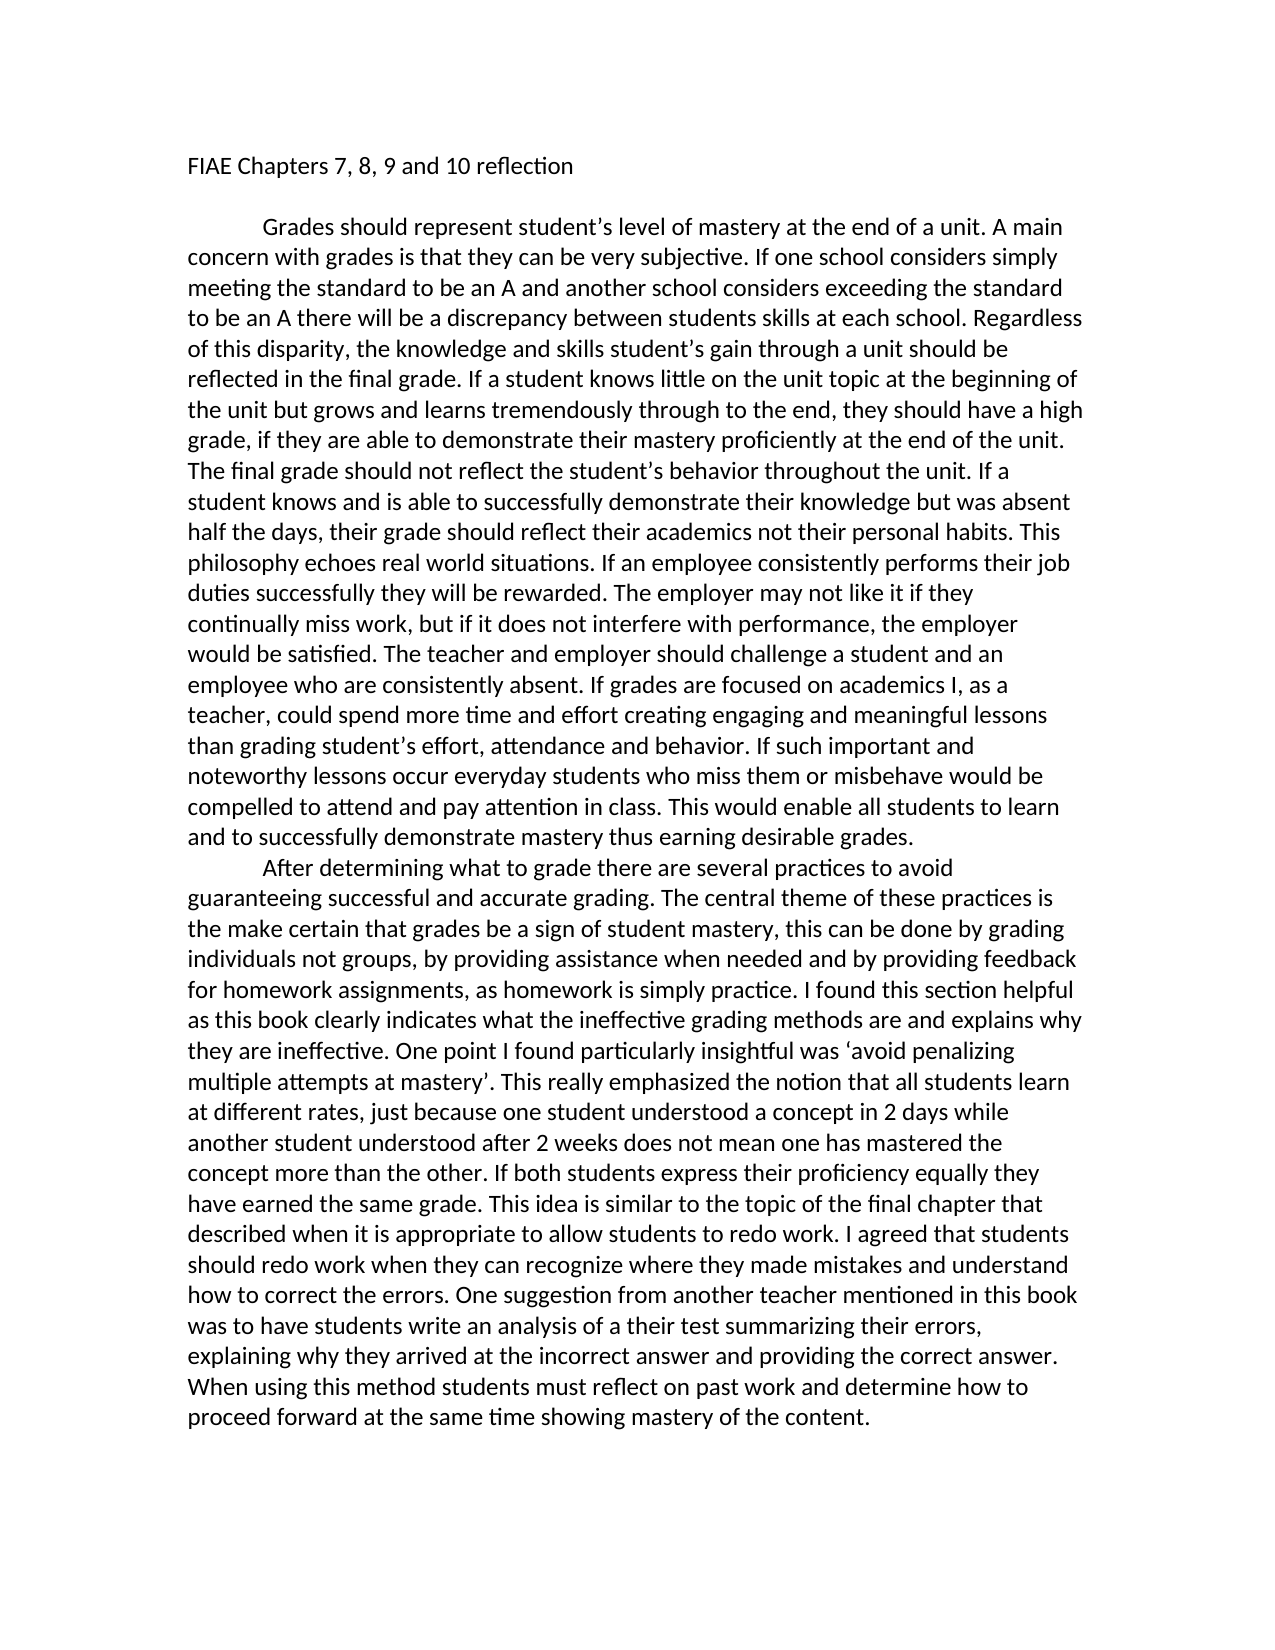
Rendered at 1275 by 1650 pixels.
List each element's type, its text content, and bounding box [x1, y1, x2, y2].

text After determining what to grade there are several practices to avoid guaranteeing successful and accurate grading. The central theme of these practices is the make certain that grades be a sign of student mastery, this can be done by grading individuals not groups, by providing assistance when needed and by providing feedback for homework assignments, as homework is simply practice. I found this section helpful as this book clearly indicates what the ineffective grading methods are and explains why they are ineffective. One point I found particularly insightful was ‘avoid penalizing multiple attempts at mastery’. This really emphasized the notion that all students learn at different rates, just because one student understood a concept in 2 days while another student understood after 2 weeks does not mean one has mastered the concept more than the other. If both students express their proficiency equally they have earned the same grade. This idea is similar to the topic of the final chapter that described when it is appropriate to allow students to redo work. I agreed that students should redo work when they can recognize where they made mistakes and understand how to correct the errors. One suggestion from another teacher mentioned in this book was to have students write an analysis of a their test summarizing their errors, explaining why they arrived at the incorrect answer and providing the correct answer. When using this method students must reflect on past work and determine how to proceed forward at the same time showing mastery of the content. [187, 852, 1087, 1432]
text Grades should represent student’s level of mastery at the end of a unit. A main concern with grades is that they can be very subjective. If one school considers simply meeting the standard to be an A and another school considers exceeding the standard to be an A there will be a discrepancy between students skills at each school. Regardless of this disparity, the knowledge and skills student’s gain through a unit should be reflected in the final grade. If a student knows little on the unit topic at the beginning of the unit but grows and learns tremendously through to the end, they should have a high grade, if they are able to demonstrate their mastery proficiently at the end of the unit. The final grade should not reflect the student’s behavior throughout the unit. If a student knows and is able to successfully demonstrate their knowledge but was absent half the days, their grade should reflect their academics not their personal habits. This philosophy echoes real world situations. If an employee consistently performs their job duties successfully they will be rewarded. The employer may not like it if they continually miss work, but if it does not interfere with performance, the employer would be satisfied. The teacher and employer should challenge a student and an employee who are consistently absent. If grades are focused on academics I, as a teacher, could spend more time and effort creating engaging and meaningful lessons than grading student’s effort, attendance and behavior. If such important and noteworthy lessons occur everyday students who miss them or misbehave would be compelled to attend and pay attention in class. This would enable all students to learn and to successfully demonstrate mastery thus earning desirable grades. [187, 211, 1087, 852]
text FIAE Chapters 7, 8, 9 and 10 reflection [187, 150, 1087, 181]
